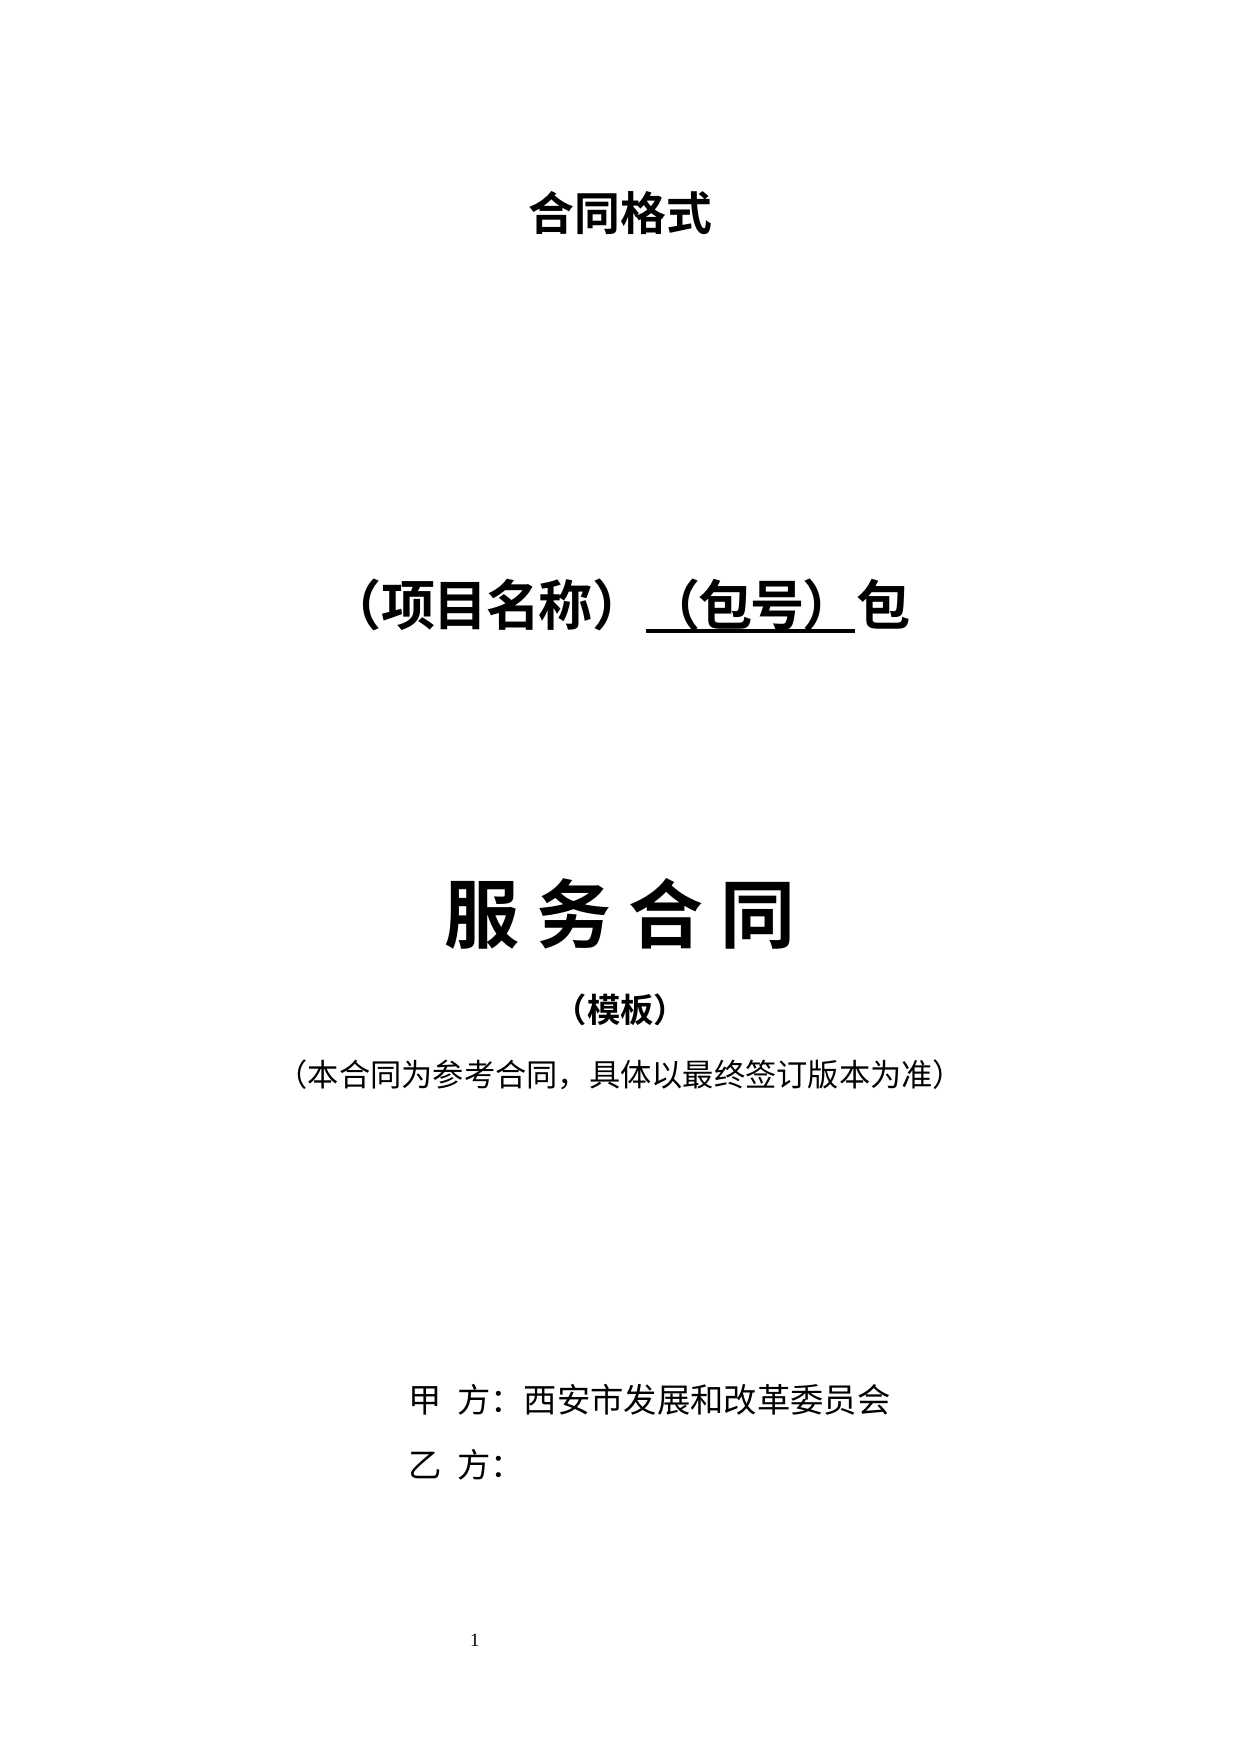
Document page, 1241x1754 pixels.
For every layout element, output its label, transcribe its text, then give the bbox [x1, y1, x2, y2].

text 甲 方：西安市发展和改革委员会 [187, 1365, 1053, 1430]
text 合同格式 [187, 162, 1053, 259]
text （本合同为参考合同，具体以最终签订版本为准） [187, 1040, 1053, 1105]
text 乙 方： [187, 1430, 1053, 1495]
text 服 务 合 同 [187, 845, 1053, 975]
text （模板） [187, 975, 1053, 1040]
text （项目名称）（包号）包 [187, 553, 1053, 650]
